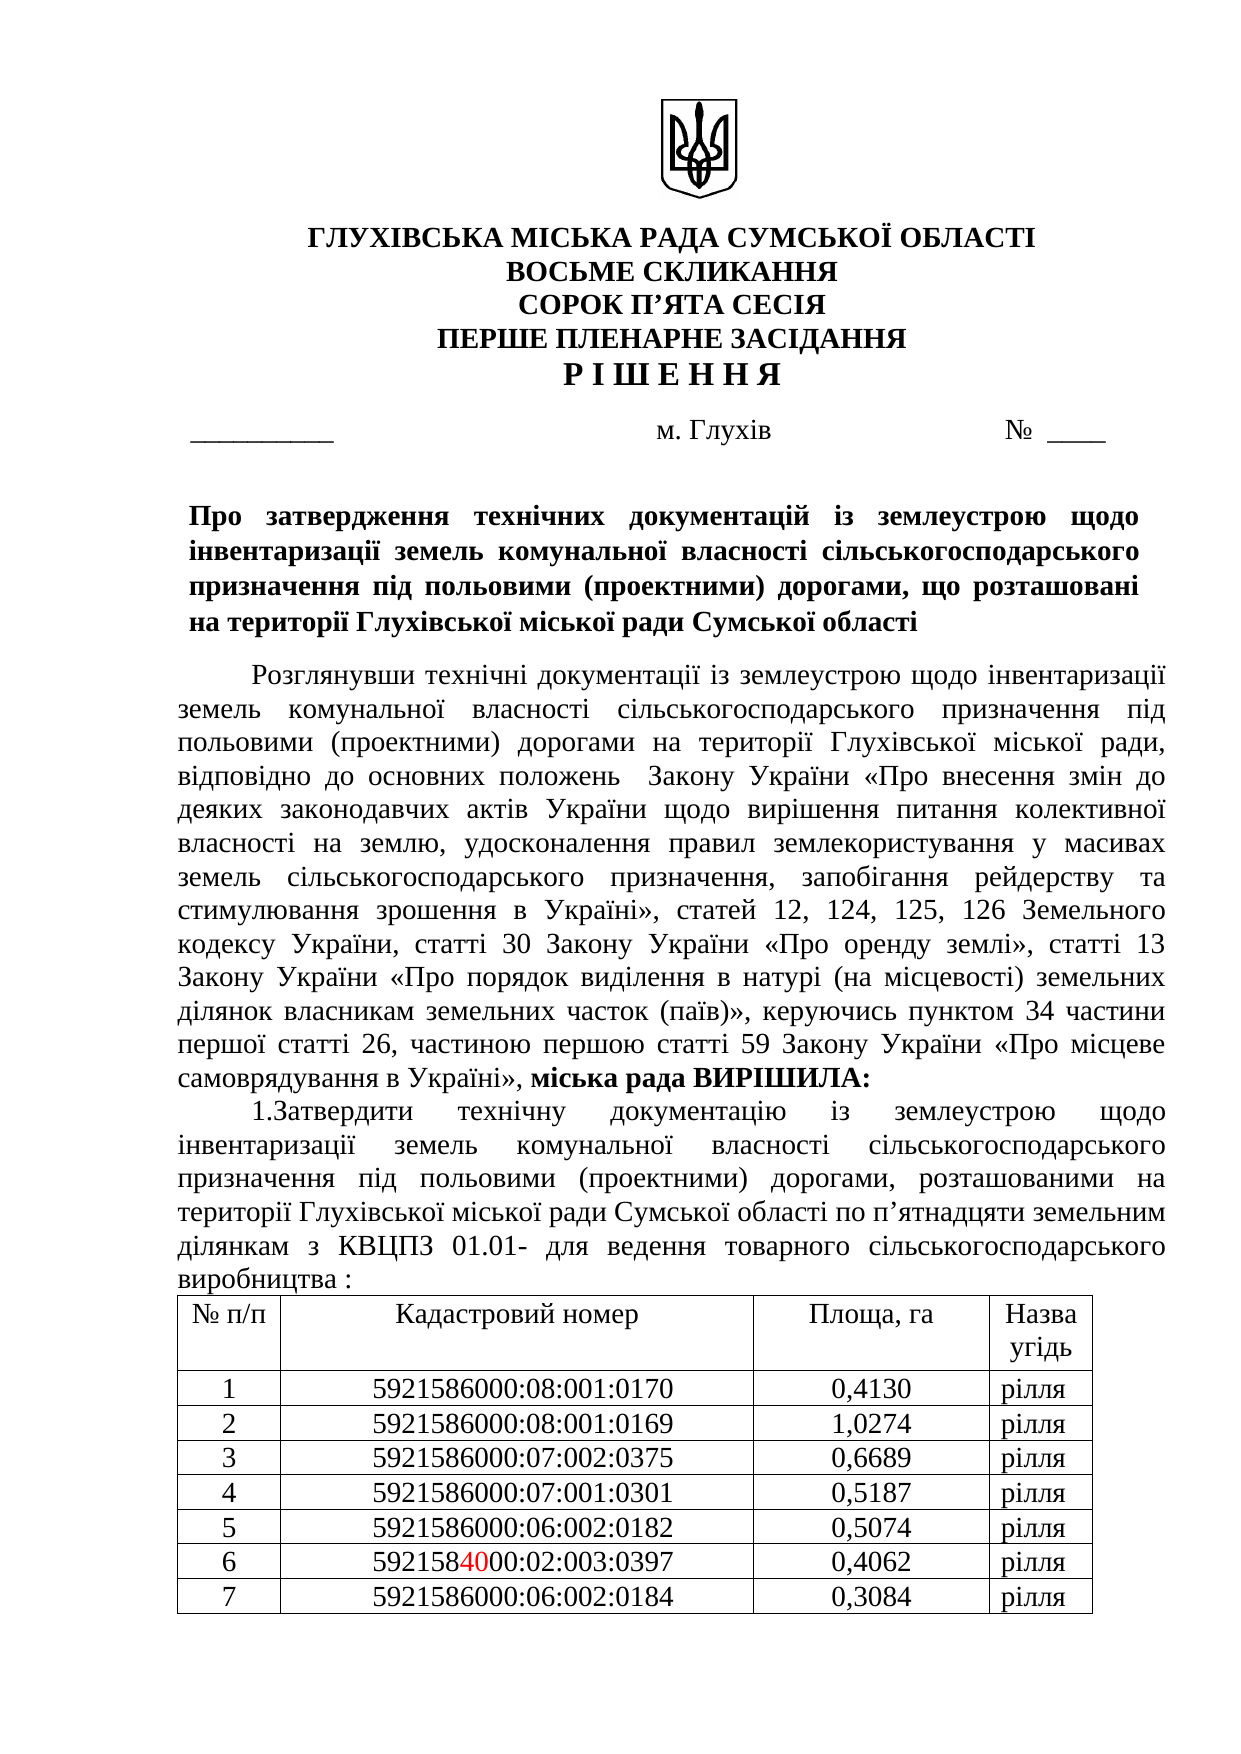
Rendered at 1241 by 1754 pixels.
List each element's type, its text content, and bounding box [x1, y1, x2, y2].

table_cell 0,5074 [754, 1510, 989, 1543]
table_cell 5921586000:06:002:0184 [281, 1579, 753, 1612]
table_cell 6 [178, 1544, 280, 1578]
table_cell 1 [178, 1371, 280, 1405]
table_cell рілля [990, 1544, 1092, 1578]
text 1.Затвердити технічну документацію із землеустрою щодо інвентаризації земель комунальної власності сільськогосподарського призначення під польовими (проектними) дорогами, розташованими на території Глухівської міської ради Сумської області по п’ятнадцяти земельним ділянкам з КВЦПЗ 01.01- для ведення товарного сільськогосподарського виробництва : [177, 1093, 1167, 1295]
text Глухівська міська рада Сумської області [177, 220, 1167, 254]
table_header Про затвердження технічних документацій із землеустрою щодо інвентаризації земель комунальної власності сільськогосподарського призначення під польовими (проектними) дорогами, що розташовані на території Глухівської міської ради Сумської області [177, 498, 1151, 638]
table_cell 0,3084 [754, 1579, 989, 1612]
picture [658, 97, 740, 201]
table_cell рілля [990, 1475, 1092, 1509]
table_cell 0,5187 [754, 1475, 989, 1509]
table_cell 1,0274 [754, 1406, 989, 1439]
table_cell 0,6689 [754, 1441, 989, 1474]
text Розглянувши технічні документації із землеустрою щодо інвентаризації земель комунальної власності сільськогосподарського призначення під польовими (проектними) дорогами на території Глухівської міської ради, відповідно до основних положень Закону України «Про внесення змін до деяких законодавчих актів України щодо вирішення питання колективної власності на землю, удосконалення правил землекористування у масивах земель сільськогосподарського призначення, запобігання рейдерству та стимулювання зрошення в Україні», статей 12, 124, 125, 126 Земельного кодексу України, статті 30 Закону України «Про оренду землі», статті 13 Закону України «Про порядок виділення в натурі (на місцевості) земельних ділянок власникам земельних часток (паїв)», керуючись пунктом 34 частини першої статті 26, частиною першою статті 59 Закону України «Про місцеве самоврядування в Україні», міська рада ВИРІШИЛА: [177, 657, 1167, 1093]
text __________ м. Глухів № ____ [177, 412, 1167, 445]
table_cell 0,4062 [754, 1544, 989, 1578]
table_cell 5921586000:08:001:0169 [281, 1406, 753, 1439]
table_cell рілля [990, 1441, 1092, 1474]
text ПЕРШЕ ПЛЕНАРНЕ ЗАСІДАННЯ [177, 321, 1167, 354]
table_header Площа, га [754, 1296, 989, 1370]
table_cell 5921586000:07:001:0301 [281, 1475, 753, 1509]
table_header Назва угідь [990, 1296, 1092, 1370]
table_cell 5921586000:07:002:0375 [281, 1441, 753, 1474]
table_header № п/п [178, 1296, 280, 1370]
table_cell 5 [178, 1510, 280, 1543]
table_cell рілля [990, 1406, 1092, 1439]
table_cell 5921586000:06:002:0182 [281, 1510, 753, 1543]
table_cell рілля [990, 1579, 1092, 1612]
text Р І Ш Е Н Н Я [177, 354, 1167, 393]
table_cell 5921584000:02:003:0397 [281, 1544, 753, 1578]
table_cell 3 [178, 1441, 280, 1474]
table_cell рілля [990, 1510, 1092, 1543]
text СОРОК П’ЯТА СЕСІЯ [177, 287, 1167, 321]
table_cell рілля [990, 1371, 1092, 1405]
table_cell 7 [178, 1579, 280, 1612]
table_cell 5921586000:08:001:0170 [281, 1371, 753, 1405]
table_cell 2 [178, 1406, 280, 1439]
text ВОСЬМЕ СКЛИКАННЯ [177, 254, 1167, 287]
table_cell 0,4130 [754, 1371, 989, 1405]
table_header Кадастровий номер [281, 1296, 753, 1370]
table_cell 4 [178, 1475, 280, 1509]
